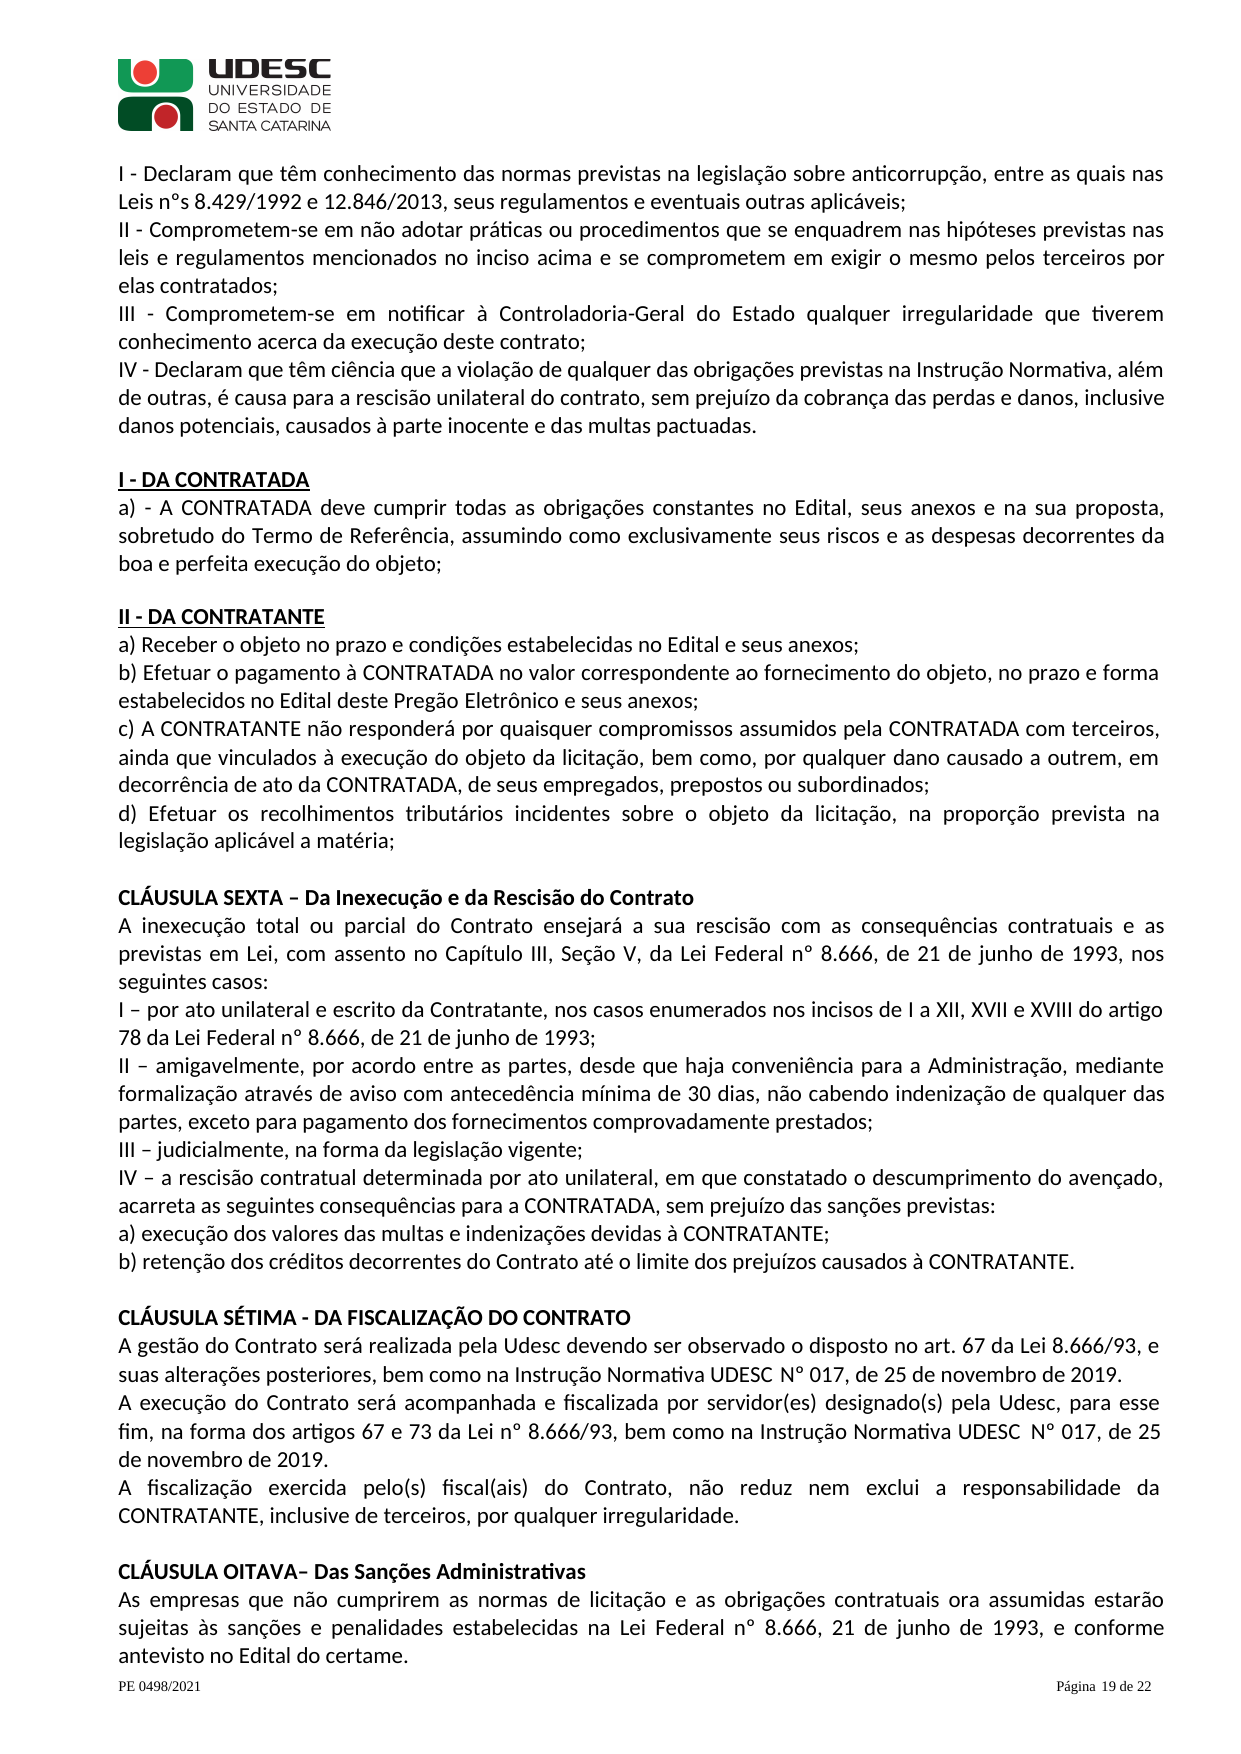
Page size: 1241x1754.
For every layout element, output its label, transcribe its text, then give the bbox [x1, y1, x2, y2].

text CLÁUSULA SEXTA – Da Inexecução e da Rescisão do Contrato [118, 883, 1166, 911]
text b) retenção dos créditos decorrentes do Contrato até o limite dos prejuízos causados à CONTRATANTE. [118, 1247, 1166, 1275]
picture [118, 59, 331, 131]
text CLÁUSULA SÉTIMA - DA FISCALIZAÇÃO DO CONTRATO [118, 1303, 1166, 1331]
text A gestão do Contrato será realizada pela Udesc devendo ser observado o disposto no art. 67 da Lei 8.666/93, e suas alterações posteriores, bem como na Instrução Normativa UDESC Nº 017, de 25 de novembro de 2019. [118, 1331, 1162, 1388]
text a) - A CONTRATADA deve cumprir todas as obrigações constantes no Edital, seus anexos e na sua proposta, sobretudo do Termo de Referência, assumindo como exclusivamente seus riscos e as despesas decorrentes da boa e perfeita execução do objeto; [118, 493, 1166, 577]
text IV - Declaram que têm ciência que a violação de qualquer das obrigações previstas na Instrução Normativa, além de outras, é causa para a rescisão unilateral do contrato, sem prejuízo da cobrança das perdas e danos, inclusive danos potenciais, causados à parte inocente e das multas pactuadas. [118, 356, 1166, 439]
text b) Efetuar o pagamento à CONTRATADA no valor correspondente ao fornecimento do objeto, no prazo e forma estabelecidos no Edital deste Pregão Eletrônico e seus anexos; [118, 658, 1162, 714]
text I - DA CONTRATADA [118, 465, 1166, 493]
text a) Receber o objeto no prazo e condições estabelecidas no Edital e seus anexos; [118, 631, 1162, 658]
text III - Comprometem-se em notificar à Controladoria-Geral do Estado qualquer irregularidade que tiverem conhecimento acerca da execução deste contrato; [118, 299, 1166, 356]
text IV – a rescisão contratual determinada por ato unilateral, em que constatado o descumprimento do avençado, acarreta as seguintes consequências para a CONTRATADA, sem prejuízo das sanções previstas: [118, 1163, 1166, 1219]
text A fiscalização exercida pelo(s) fiscal(ais) do Contrato, não reduz nem exclui a responsabilidade da CONTRATANTE, inclusive de terceiros, por qualquer irregularidade. [118, 1473, 1162, 1529]
text II – amigavelmente, por acordo entre as partes, desde que haja conveniência para a Administração, mediante formalização através de aviso com antecedência mínima de 30 dias, não cabendo indenização de qualquer das partes, exceto para pagamento dos fornecimentos comprovadamente prestados; [118, 1051, 1166, 1135]
text As empresas que não cumprirem as normas de licitação e as obrigações contratuais ora assumidas estarão sujeitas às sanções e penalidades estabelecidas na Lei Federal nº 8.666, 21 de junho de 1993, e conforme antevisto no Edital do certame. [118, 1585, 1166, 1669]
text A inexecução total ou parcial do Contrato ensejará a sua rescisão com as consequências contratuais e as previstas em Lei, com assento no Capítulo III, Seção V, da Lei Federal nº 8.666, de 21 de junho de 1993, nos seguintes casos: [118, 911, 1166, 995]
text II - DA CONTRATANTE [118, 602, 1166, 631]
text c) A CONTRATANTE não responderá por quaisquer compromissos assumidos pela CONTRATADA com terceiros, ainda que vinculados à execução do objeto da licitação, bem como, por qualquer dano causado a outrem, em decorrência de ato da CONTRATADA, de seus empregados, prepostos ou subordinados; [118, 714, 1162, 799]
text a) execução dos valores das multas e indenizações devidas à CONTRATANTE; [118, 1219, 1166, 1247]
text I – por ato unilateral e escrito da Contratante, nos casos enumerados nos incisos de I a XII, XVII e XVIII do artigo 78 da Lei Federal nº 8.666, de 21 de junho de 1993; [118, 995, 1166, 1051]
text d) Efetuar os recolhimentos tributários incidentes sobre o objeto da licitação, na proporção prevista na legislação aplicável a matéria; [118, 799, 1162, 855]
text III – judicialmente, na forma da legislação vigente; [118, 1135, 1166, 1163]
text I - Declaram que têm conhecimento das normas previstas na legislação sobre anticorrupção, entre as quais nas Leis nºs 8.429/1992 e 12.846/2013, seus regulamentos e eventuais outras aplicáveis; [118, 159, 1166, 215]
text A execução do Contrato será acompanhada e fiscalizada por servidor(es) designado(s) pela Udesc, para esse fim, na forma dos artigos 67 e 73 da Lei nº 8.666/93, bem como na Instrução Normativa UDESC Nº 017, de 25 de novembro de 2019. [118, 1388, 1162, 1473]
text CLÁUSULA OITAVA– Das Sanções Administrativas [118, 1557, 1166, 1585]
text II - Comprometem-se em não adotar práticas ou procedimentos que se enquadrem nas hipóteses previstas nas leis e regulamentos mencionados no inciso acima e se comprometem em exigir o mesmo pelos terceiros por elas contratados; [118, 215, 1166, 299]
